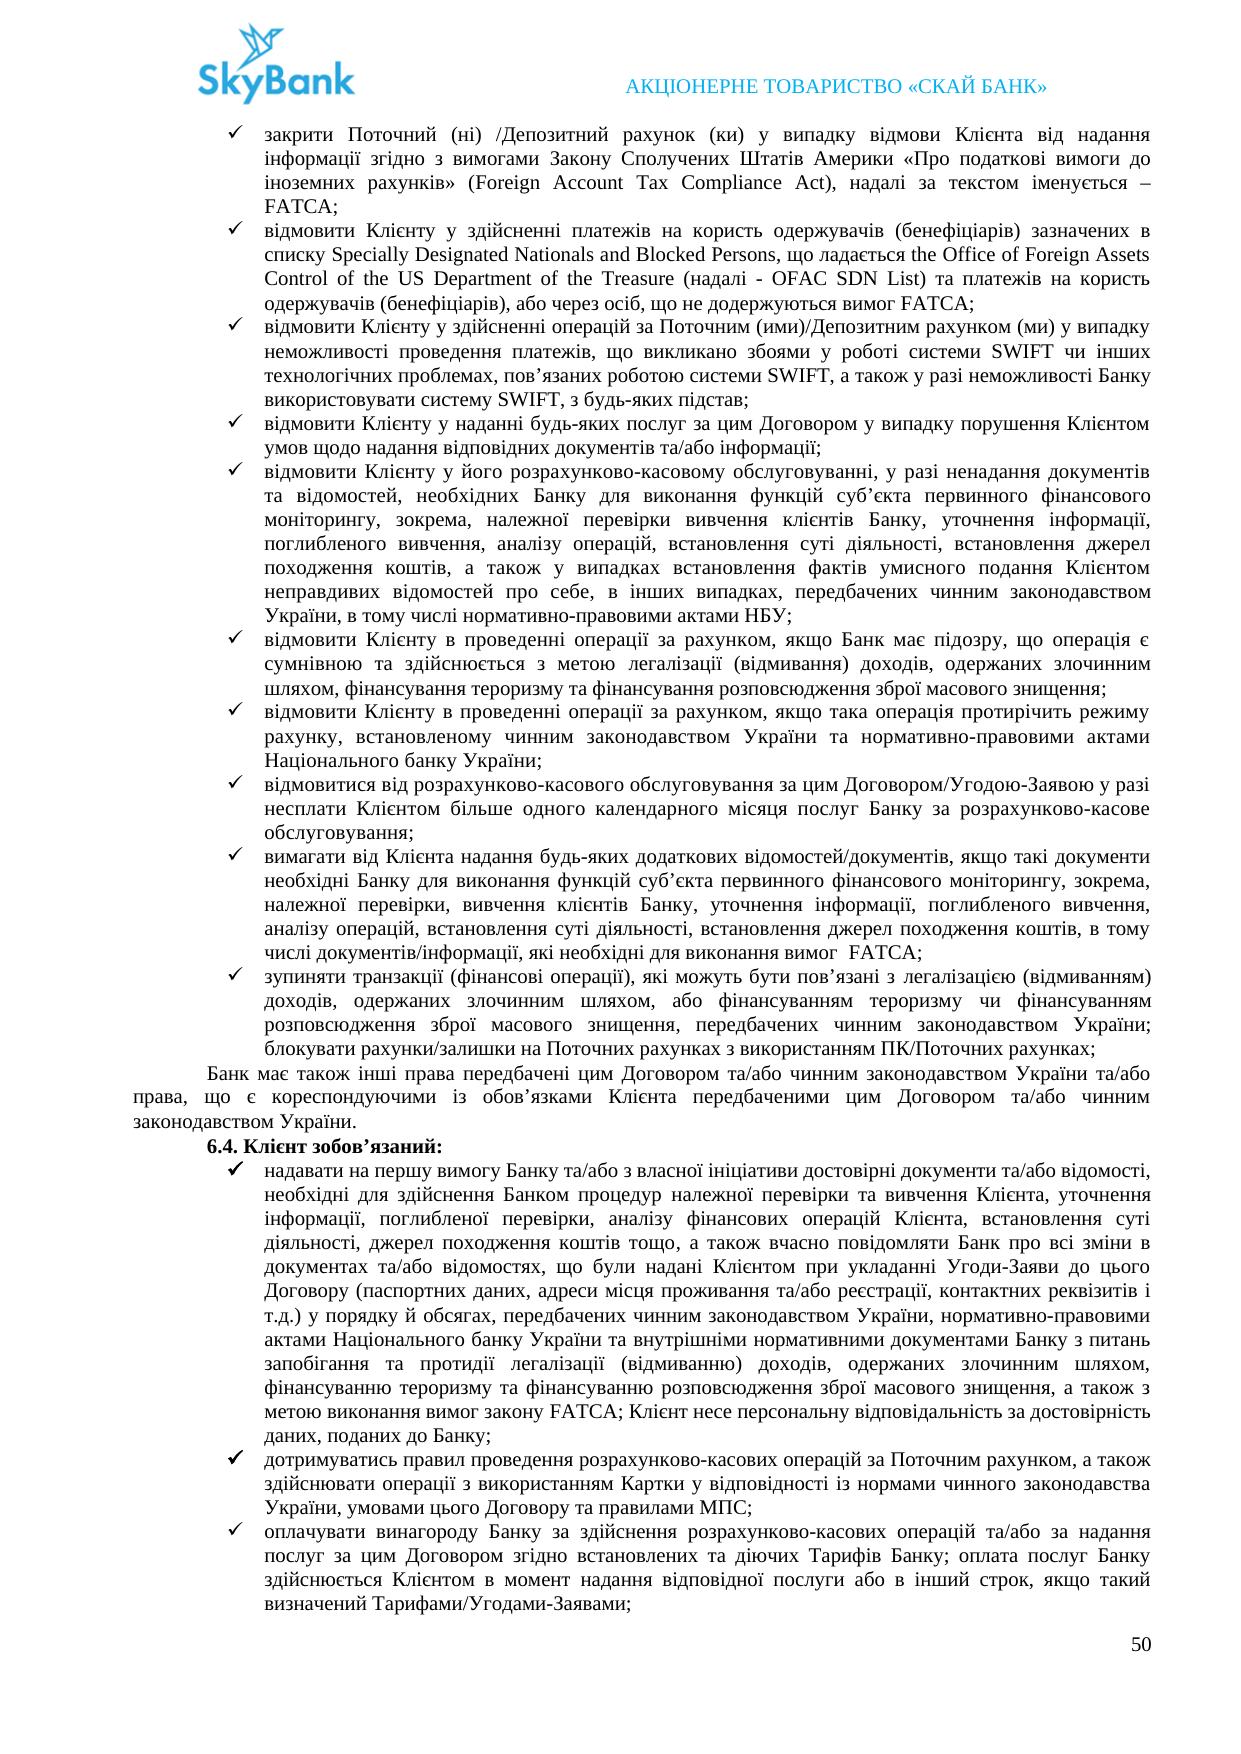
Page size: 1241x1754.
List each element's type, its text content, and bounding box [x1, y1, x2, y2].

list відмовити Клієнту у здійсненні платежів на користь одержувачів (бенефіціарів) зазначених в списку Specially Designated Nationals and Blocked Persons, що ладається the Office of Foreign Assets Control of the US Department of the Treasure (надалі - OFAC SDN List) та платежів на користь одержувачів (бенефіціарів), або через осіб, що не додержуються вимог FATCA; [227, 218, 1152, 314]
picture [178, 12, 385, 117]
picture [996, 82, 1001, 90]
list вимагати від Клієнта надання будь-яких додаткових відомостей/документів, якщо такі документи необхідні Банку для виконання функцій суб’єкта первинного фінансового моніторингу, зокрема, належної перевірки, вивчення клієнтів Банку, уточнення інформації, поглибленого вивчення, аналізу операцій, встановлення суті діяльності, встановлення джерел походження коштів, в тому числі документів/інформації, які необхідні для виконання вимог FATCA; [227, 844, 1152, 964]
list надавати на першу вимогу Банку та/або з власної ініціативи достовірні документи та/або відомості, необхідні для здійснення Банком процедур належної перевірки та вивчення Клієнта, уточнення інформації, поглибленої перевірки, аналізу фінансових операцій Клієнта, встановлення суті діяльності, джерел походження коштів тощо, а також вчасно повідомляти Банк про всі зміни в документах та/або відомостях, що були надані Клієнтом при укладанні Угоди-Заяви до цього Договору (паспортних даних, адреси місця проживання та/або реєстрації, контактних реквізитів і т.д.) у порядку й обсягах, передбачених чинним законодавством України, нормативно-правовими актами Національного банку України та внутрішніми нормативними документами Банку з питань запобігання та протидії легалізації (відмиванню) доходів, одержаних злочинним шляхом, фінансуванню тероризму та фінансуванню розповсюдження зброї масового знищення, а також з метою виконання вимог закону FATCA; Клієнт несе персональну відповідальність за достовірність даних, поданих до Банку; [227, 1158, 1152, 1447]
list оплачувати винагороду Банку за здійснення розрахунково-касових операцій та/або за надання послуг за цим Договором згідно встановлених та діючих Тарифів Банку; оплата послуг Банку здійснюється Клієнтом в момент надання відповідної послуги або в інший строк, якщо такий визначений Тарифами/Угодами-Заявами; [227, 1519, 1152, 1615]
text 6.4. Клієнт зобов’язаний: [133, 1134, 1152, 1158]
list відмовитися від розрахунково-касового обслуговування за цим Договором/Угодою-Заявою у разі несплати Клієнтом більше одного календарного місяця послуг Банку за розрахунково-касове обслуговування; [227, 772, 1152, 844]
text Банк має також інші права передбачені цим Договором та/або чинним законодавством України та/або права, що є кореспондуючими із обов’язками Клієнта передбаченими цим Договором та/або чинним законодавством України. [133, 1060, 1152, 1133]
list зупиняти транзакції (фінансові операції), які можуть бути пов’язані з легалізацією (відмиванням) доходів, одержаних злочинним шляхом, або фінансуванням тероризму чи фінансуванням розповсюдження зброї масового знищення, передбачених чинним законодавством України; блокувати рахунки/залишки на Поточних рахунках з використанням ПК/Поточних рахунках; [227, 964, 1152, 1060]
list закрити Поточний (ні) /Депозитний рахунок (ки) у випадку відмови Клієнта від надання інформації згідно з вимогами Закону Сполучених Штатів Америки «Про податкові вимоги до іноземних рахунків» (Foreign Account Tax Compliance Act), надалі за текстом іменується – FATCA; [227, 122, 1152, 218]
list відмовити Клієнту в проведенні операції за рахунком, якщо така операція протирічить режиму рахунку, встановленому чинним законодавством України та нормативно-правовими актами Національного банку України; [227, 699, 1152, 772]
list відмовити Клієнту у його розрахунково-касовому обслуговуванні, у разі ненадання документів та відомостей, необхідних Банку для виконання функцій суб’єкта первинного фінансового моніторингу, зокрема, належної перевірки вивчення клієнтів Банку, уточнення інформації, поглибленого вивчення, аналізу операцій, встановлення суті діяльності, встановлення джерел походження коштів, а також у випадках встановлення фактів умисного подання Клієнтом неправдивих відомостей про себе, в інших випадках, передбачених чинним законодавством України, в тому числі нормативно-правовими актами НБУ; [227, 459, 1152, 627]
list відмовити Клієнту в проведенні операції за рахунком, якщо Банк має підозру, що операція є сумнівною та здійснюється з метою легалізації (відмивання) доходів, одержаних злочинним шляхом, фінансування тероризму та фінансування розповсюдження зброї масового знищення; [227, 627, 1152, 699]
picture [860, 79, 866, 91]
picture [947, 82, 954, 91]
list відмовити Клієнту у наданні будь-яких послуг за цим Договором у випадку порушення Клієнтом умов щодо надання відповідних документів та/або інформації; [227, 411, 1152, 459]
list відмовити Клієнту у здійсненні операцій за Поточним (ими)/Депозитним рахунком (ми) у випадку неможливості проведення платежів, що викликано збоями у роботі системи SWIFT чи інших технологічних проблемах, пов’язаних роботою системи SWIFT, а також у разі неможливості Банку використовувати систему SWIFT, з будь-яких підстав; [227, 314, 1152, 411]
list дотримуватись правил проведення розрахунково-касових операцій за Поточним рахунком, а також здійснювати операції з використанням Картки у відповідності із нормами чинного законодавства України, умовами цього Договору та правилами МПС; [227, 1447, 1152, 1519]
